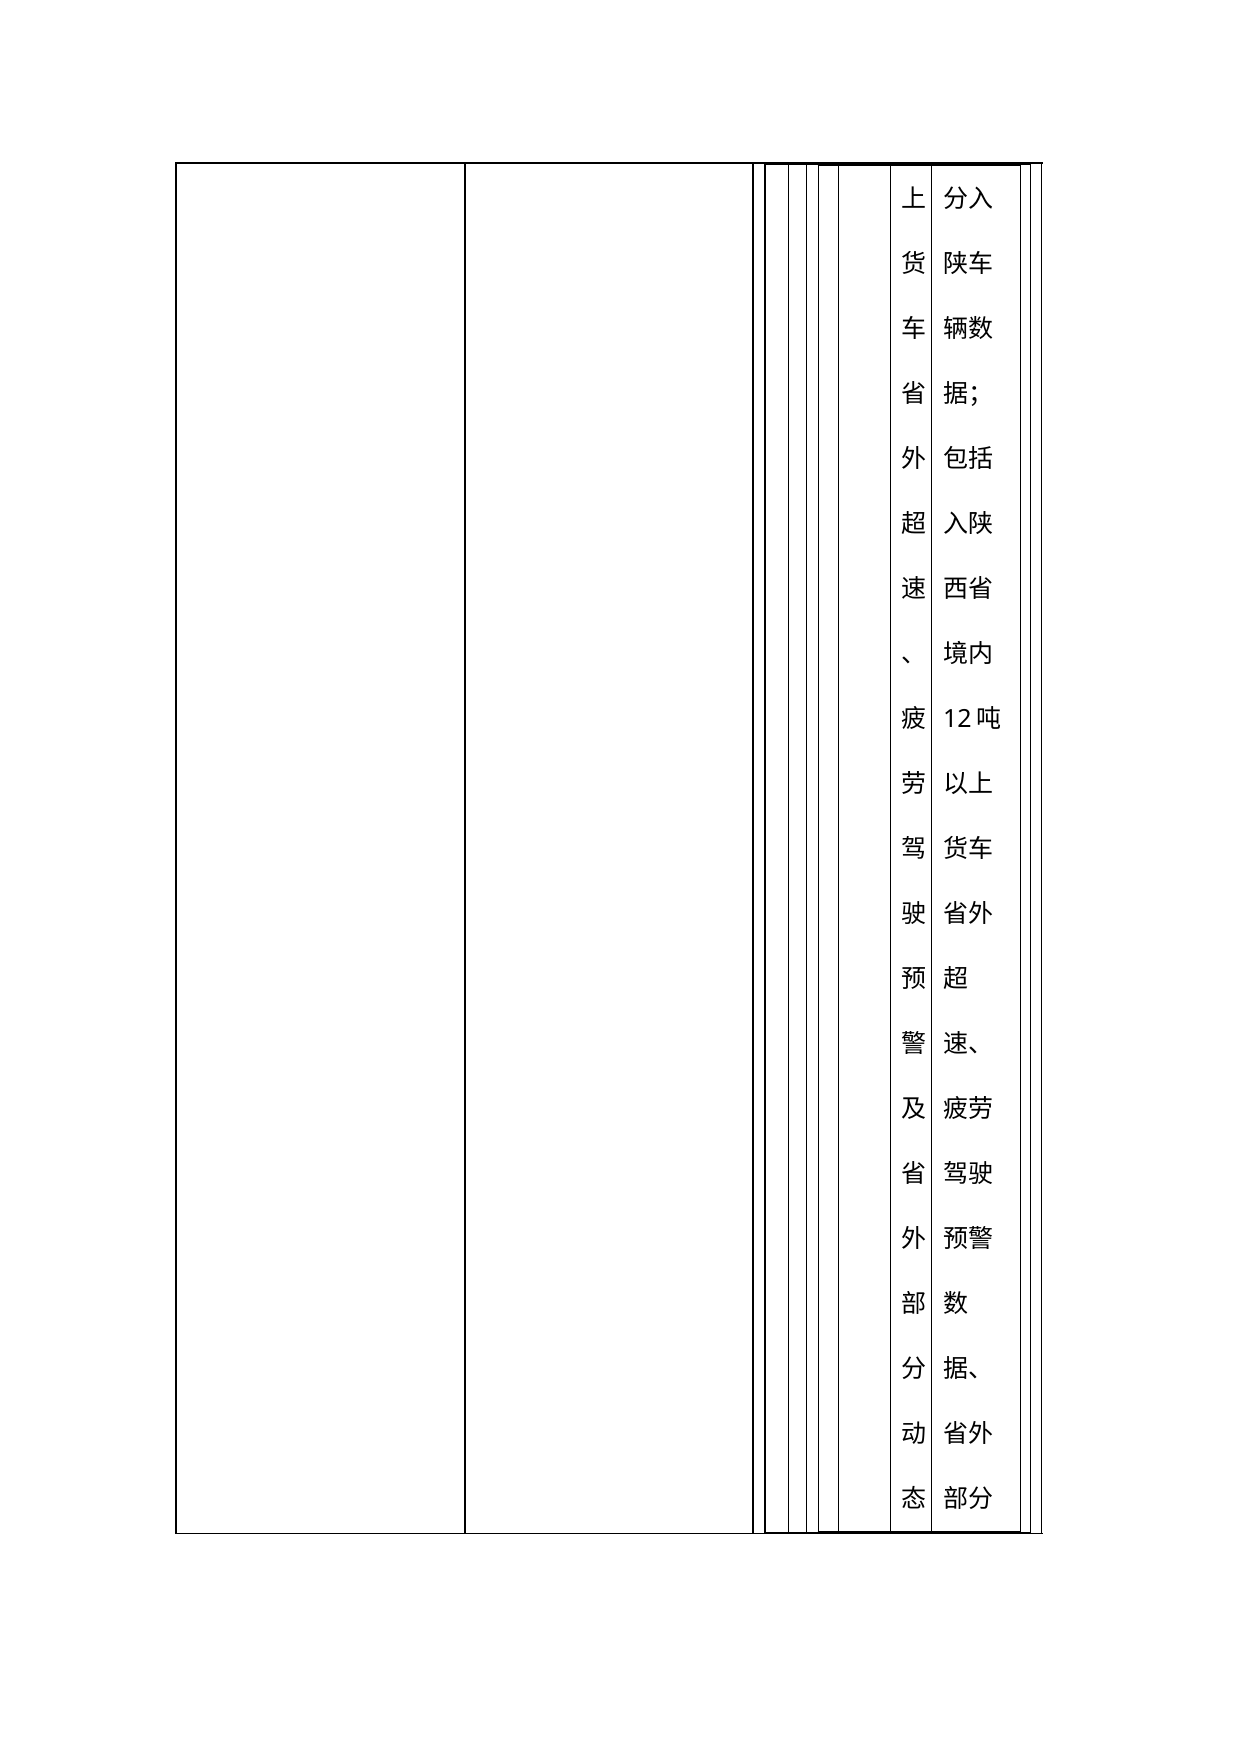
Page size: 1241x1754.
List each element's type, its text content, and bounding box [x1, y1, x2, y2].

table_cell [932, 166, 1020, 1531]
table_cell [766, 165, 788, 1532]
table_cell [754, 164, 764, 1533]
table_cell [839, 166, 890, 1531]
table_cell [1031, 164, 1041, 1533]
table_cell 1 [466, 164, 752, 1533]
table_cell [891, 166, 931, 1531]
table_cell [819, 166, 838, 1531]
table_cell [177, 164, 464, 1533]
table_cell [789, 165, 806, 1532]
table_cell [807, 165, 818, 1532]
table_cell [1021, 165, 1030, 1532]
